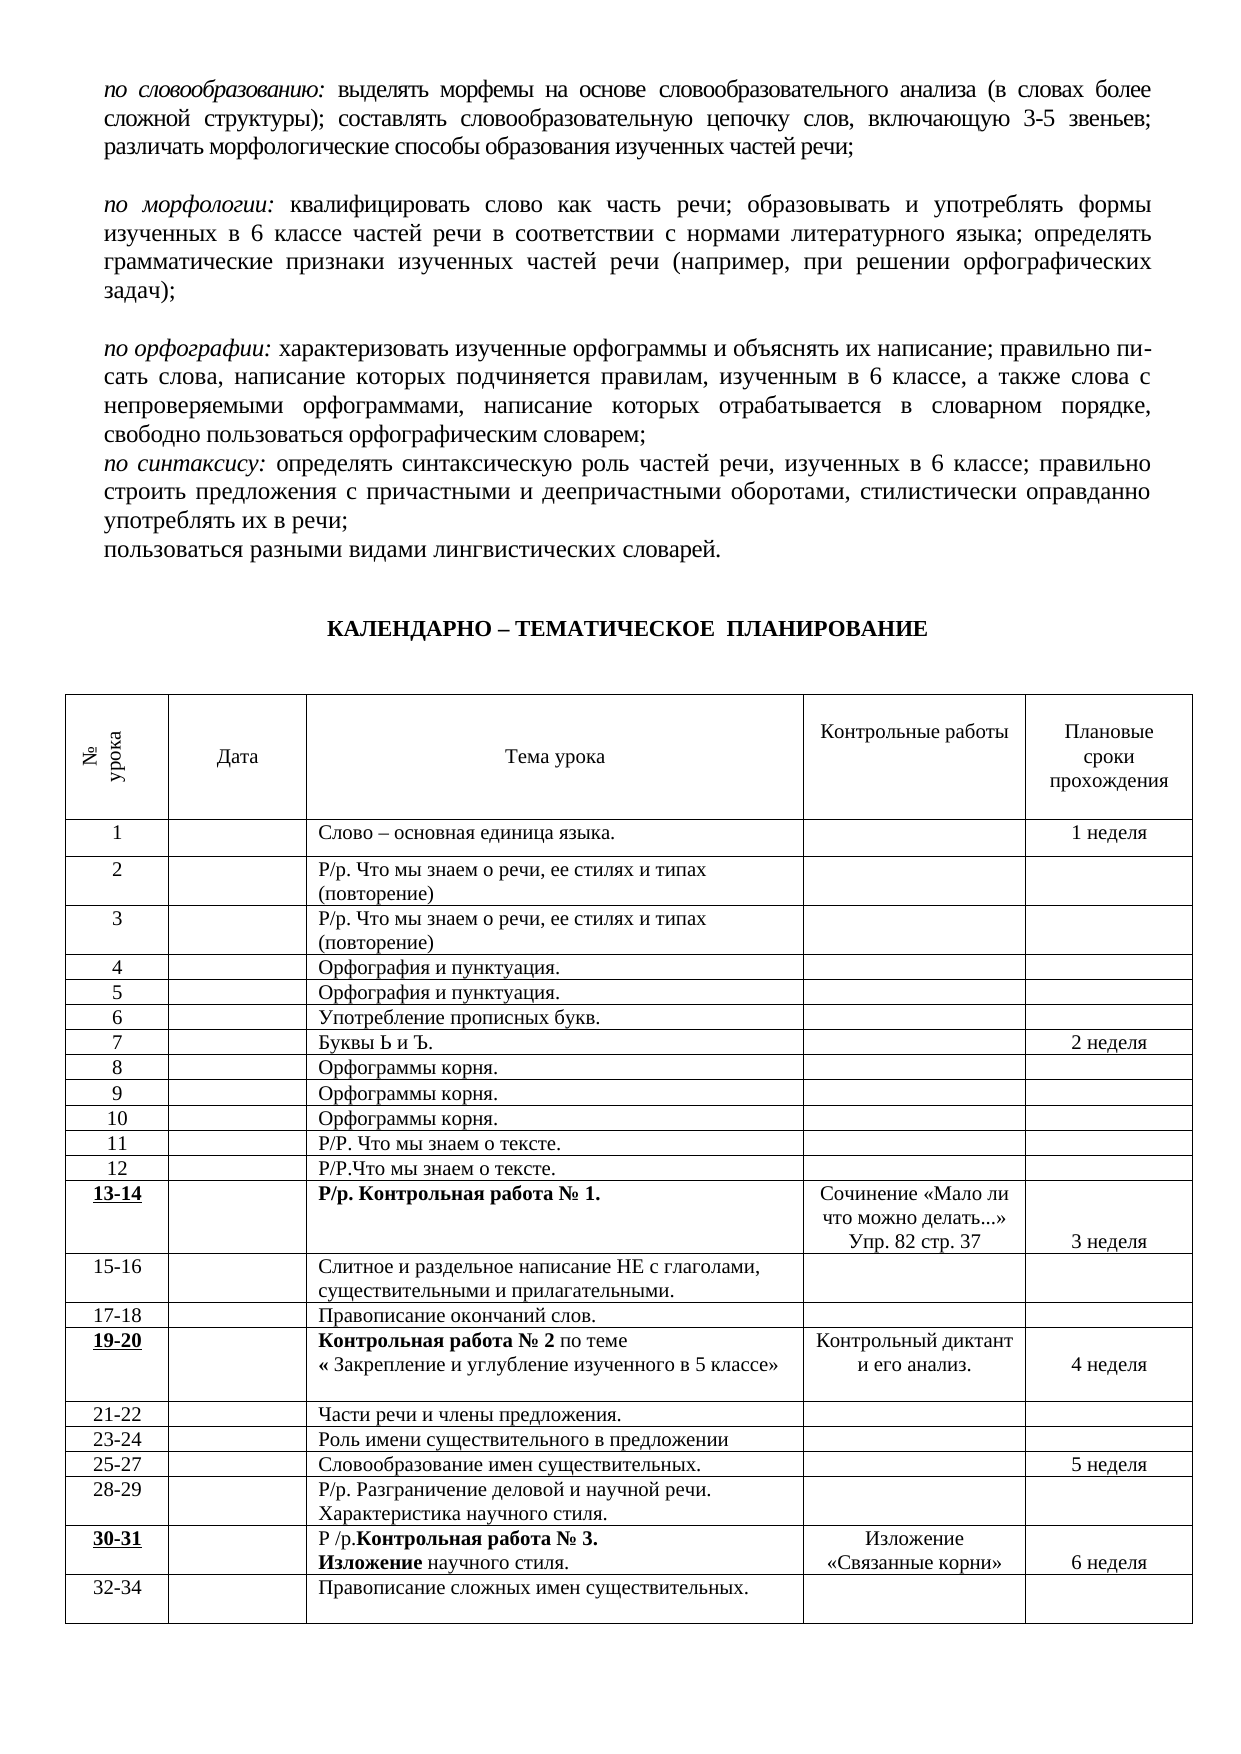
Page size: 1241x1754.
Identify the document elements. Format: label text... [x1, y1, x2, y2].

table_cell [169, 1131, 306, 1155]
table_cell [169, 857, 306, 905]
table_cell Орфограммы корня. [307, 1106, 803, 1129]
table_cell 5 [66, 980, 168, 1004]
table_cell 15-16 [66, 1254, 168, 1302]
table_cell [804, 1575, 1025, 1623]
table_cell [1026, 1055, 1192, 1079]
table_cell 32-34 [66, 1575, 168, 1623]
table_cell [804, 1156, 1025, 1180]
table_cell Орфография и пунктуация. [307, 980, 803, 1004]
table_cell Контрольная работа № 2 по теме « Закрепление и углубление изученного в 5 классе» [307, 1328, 803, 1401]
table_cell 3 [66, 906, 168, 954]
table_cell 2 [66, 857, 168, 905]
table_cell 6 [66, 1005, 168, 1029]
table_cell [169, 1427, 306, 1451]
table_cell 23-24 [66, 1427, 168, 1451]
table_cell [804, 955, 1025, 979]
table_cell 1 [66, 820, 168, 856]
table_cell Словообразование имен существительных. [307, 1452, 803, 1476]
table_cell 5 неделя [1026, 1452, 1192, 1476]
table_cell [804, 1080, 1025, 1104]
table_cell Роль имени существительного в предложении [307, 1427, 803, 1451]
table_cell Орфография и пунктуация. [307, 955, 803, 979]
table_cell [804, 1452, 1025, 1476]
table_header Плановые сроки прохождения [1026, 695, 1192, 818]
table_cell 25-27 [66, 1452, 168, 1476]
table_cell [1026, 1477, 1192, 1525]
table_cell [804, 1055, 1025, 1079]
table_cell Изложение «Связанные корни» [804, 1526, 1025, 1574]
table_cell Сочинение «Мало ли что можно делать...» Упр. 82 стр. 37 [804, 1181, 1025, 1253]
table_cell [1026, 1005, 1192, 1029]
table_cell [169, 1080, 306, 1104]
table_cell Р/Р.Что мы знаем о тексте. [307, 1156, 803, 1180]
table_cell 13-14 [66, 1181, 168, 1253]
table_cell [1026, 1106, 1192, 1129]
table_cell [1026, 1131, 1192, 1155]
text по словообразованию: выделять морфемы на основе словообразовательного анализа (в словах более сложной структуры); составлять словообразовательную цепочку слов, включающую 3-5 звеньев; различать морфологические способы образования изученных частей речи; [103, 74, 1152, 160]
table_cell [169, 1181, 306, 1253]
table_cell [1026, 1427, 1192, 1451]
table_cell [169, 1402, 306, 1426]
table_cell 30-31 [66, 1526, 168, 1574]
table_cell [804, 1402, 1025, 1426]
table_cell [1026, 1254, 1192, 1302]
table_cell 7 [66, 1030, 168, 1054]
text пользоваться разными видами лингвистических словарей. [103, 534, 1152, 563]
table_cell [169, 955, 306, 979]
table_cell Орфограммы корня. [307, 1055, 803, 1079]
table_cell [1026, 980, 1192, 1004]
table_cell [169, 1030, 306, 1054]
table_cell 4 [66, 955, 168, 979]
text КАЛЕНДАРНО – ТЕМАТИЧЕСКОЕ ПЛАНИРОВАНИЕ [103, 615, 1152, 642]
table_cell [804, 1106, 1025, 1129]
table_cell 3 неделя [1026, 1181, 1192, 1253]
table_cell [169, 980, 306, 1004]
table_cell [169, 820, 306, 856]
table_cell [169, 1452, 306, 1476]
table_cell 10 [66, 1106, 168, 1129]
table_cell Р/р. Разграничение деловой и научной речи. Характеристика научного стиля. [307, 1477, 803, 1525]
table_cell [804, 980, 1025, 1004]
table_cell [1026, 1156, 1192, 1180]
table_cell 4 неделя [1026, 1328, 1192, 1401]
table_cell Р/р. Что мы знаем о речи, ее стилях и типах (повторение) [307, 906, 803, 954]
table_cell Правописание сложных имен существительных. [307, 1575, 803, 1623]
table_cell [1026, 1303, 1192, 1327]
table_cell [1026, 857, 1192, 905]
table_cell [1026, 955, 1192, 979]
table_cell Р/р. Контрольная работа № 1. [307, 1181, 803, 1253]
table_cell 11 [66, 1131, 168, 1155]
table_cell [804, 857, 1025, 905]
text по морфологии: квалифицировать слово как часть речи; образовывать и употреблять формы изученных в 6 классе частей речи в соответствии с нормами литературного языка; определять грамматические признаки изученных частей речи (например, при решении орфографических задач); [103, 189, 1152, 304]
table_cell Слитное и раздельное написание НЕ с глаголами, существительными и прилагательными. [307, 1254, 803, 1302]
table_cell [169, 1328, 306, 1401]
table_header Тема урока [307, 695, 803, 818]
table_header Контрольные работы [804, 695, 1025, 818]
table_cell 1 неделя [1026, 820, 1192, 856]
table_cell [804, 906, 1025, 954]
table_cell [804, 1030, 1025, 1054]
table_header Дата [169, 695, 306, 818]
table_cell [804, 1303, 1025, 1327]
table_cell Р/Р. Что мы знаем о тексте. [307, 1131, 803, 1155]
table_cell [169, 1055, 306, 1079]
table_cell Р/р. Что мы знаем о речи, ее стилях и типах (повторение) [307, 857, 803, 905]
table_cell Орфограммы корня. [307, 1080, 803, 1104]
table_cell [804, 1427, 1025, 1451]
table_cell Правописание окончаний слов. [307, 1303, 803, 1327]
table_cell [169, 1005, 306, 1029]
table_cell 8 [66, 1055, 168, 1079]
table_cell [169, 1477, 306, 1525]
table_cell [804, 1005, 1025, 1029]
table_cell 21-22 [66, 1402, 168, 1426]
table_cell Части речи и члены предложения. [307, 1402, 803, 1426]
table_cell [1026, 906, 1192, 954]
table_cell [169, 1526, 306, 1574]
table_cell [169, 1303, 306, 1327]
table_cell [804, 820, 1025, 856]
table_cell 12 [66, 1156, 168, 1180]
table_cell [169, 1106, 306, 1129]
table_cell 17-18 [66, 1303, 168, 1327]
table_cell [169, 906, 306, 954]
table_cell [804, 1254, 1025, 1302]
table_cell 2 неделя [1026, 1030, 1192, 1054]
table_cell 6 неделя [1026, 1526, 1192, 1574]
table_cell Употребление прописных букв. [307, 1005, 803, 1029]
table_cell Контрольный диктант и его анализ. [804, 1328, 1025, 1401]
table_header № урока [66, 695, 168, 818]
table_cell [1026, 1402, 1192, 1426]
table_cell [804, 1131, 1025, 1155]
table_cell [169, 1254, 306, 1302]
table_cell [169, 1156, 306, 1180]
text по синтаксису: определять синтаксическую роль частей речи, изученных в 6 классе; правильно строить предложения с причастными и деепричастными оборотами, стилистически оправданно употреблять их в речи; [103, 448, 1152, 534]
table_cell [1026, 1080, 1192, 1104]
table_cell 28-29 [66, 1477, 168, 1525]
table_cell Р /р.Контрольная работа № 3. Изложение научного стиля. [307, 1526, 803, 1574]
table_cell 9 [66, 1080, 168, 1104]
table_cell [804, 1477, 1025, 1525]
table_cell [1026, 1575, 1192, 1623]
table_cell [169, 1575, 306, 1623]
table_cell Слово – основная единица языка. [307, 820, 803, 856]
table_cell Буквы Ь и Ъ. [307, 1030, 803, 1054]
table_cell 19-20 [66, 1328, 168, 1401]
text по орфографии: характеризовать изученные орфограммы и объяснять их написание; правильно писать слова, написание которых подчиняется правилам, изученным в 6 классе, а также слова с непроверяемыми орфограммами, написание которых отрабатывается в словарном порядке, свободно пользоваться орфографическим словарем; [103, 333, 1152, 448]
